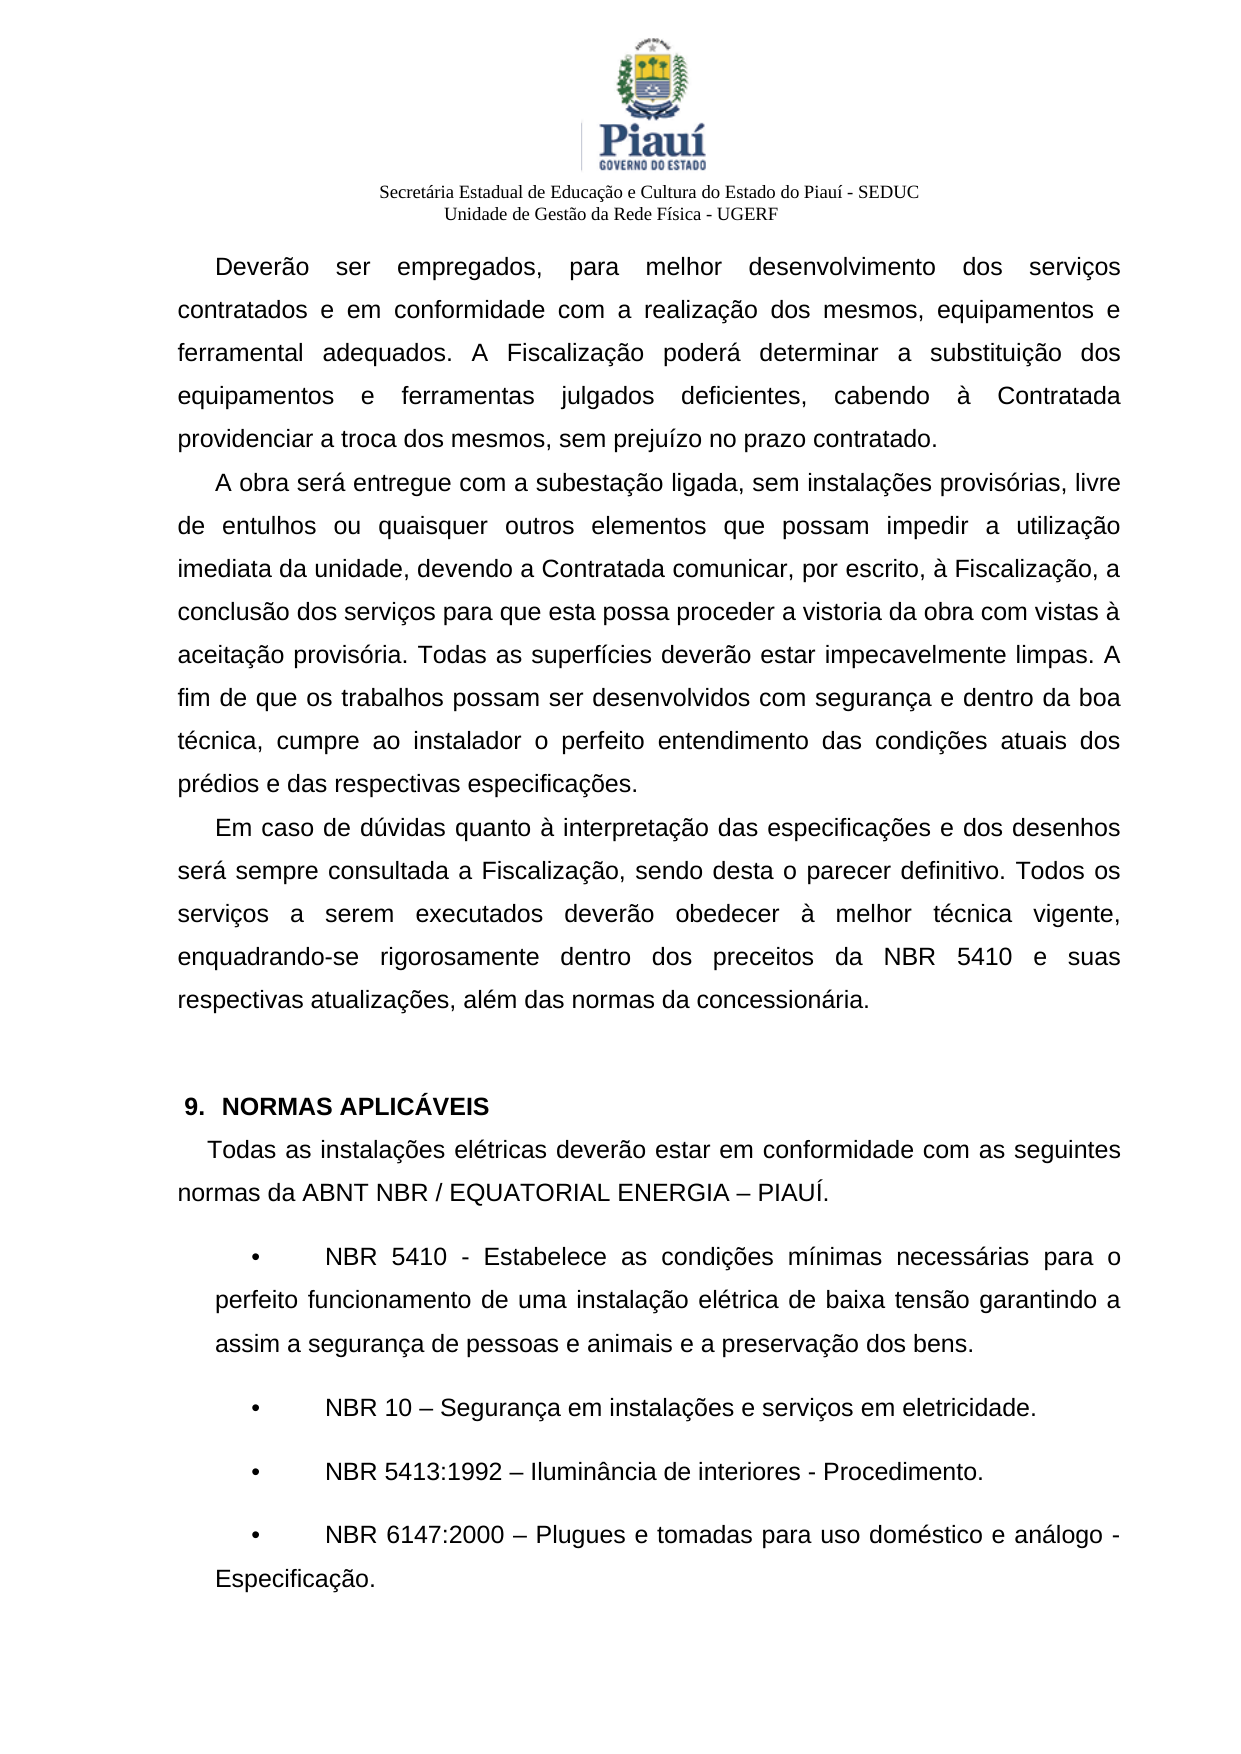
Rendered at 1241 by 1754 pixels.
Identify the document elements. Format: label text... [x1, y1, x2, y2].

text • NBR 6147:2000 – Plugues e tomadas para uso doméstico e análogo - Especificação. [215, 1521, 1122, 1592]
text Em caso de dúvidas quanto à interpretação das especificações e dos desenhos será sempre consultada a Fiscalização, sendo desta o parecer definitivo. Todos os serviços a serem executados deverão obedecer à melhor técnica vigente, enquadrando-se rigorosamente dentro dos preceitos da NBR 5410 e suas respectivas atualizações, além das normas da concessionária. [177, 813, 1122, 1014]
text • NBR 5410 - Estabelece as condições mínimas necessárias para o perfeito funcionamento de uma instalação elétrica de baixa tensão garantindo a assim a segurança de pessoas e animais e a preservação dos bens. [215, 1242, 1122, 1357]
list NORMAS APLICÁVEIS [184, 1092, 1122, 1121]
text • NBR 10 – Segurança em instalações e serviços em eletricidade. [215, 1393, 1122, 1421]
picture [581, 33, 719, 181]
text A obra será entregue com a subestação ligada, sem instalações provisórias, livre de entulhos ou quaisquer outros elementos que possam impedir a utilização imediata da unidade, devendo a Contratada comunicar, por escrito, à Fiscalização, a conclusão dos serviços para que esta possa proceder a vistoria da obra com vistas à aceitação provisória. Todas as superfícies deverão estar impecavelmente limpas. A fim de que os trabalhos possam ser desenvolvidos com segurança e dentro da boa técnica, cumpre ao instalador o perfeito entendimento das condições atuais dos prédios e das respectivas especificações. [177, 468, 1122, 798]
text Deverão ser empregados, para melhor desenvolvimento dos serviços contratados e em conformidade com a realização dos mesmos, equipamentos e ferramental adequados. A Fiscalização poderá determinar a substituição dos equipamentos e ferramentas julgados deficientes, cabendo à Contratada providenciar a troca dos mesmos, sem prejuízo no prazo contratado. [177, 252, 1122, 453]
text • NBR 5413:1992 – Iluminância de interiores - Procedimento. [215, 1457, 1122, 1485]
text Todas as instalações elétricas deverão estar em conformidade com as seguintes normas da ABNT NBR / EQUATORIAL ENERGIA – PIAUÍ. [177, 1135, 1122, 1207]
